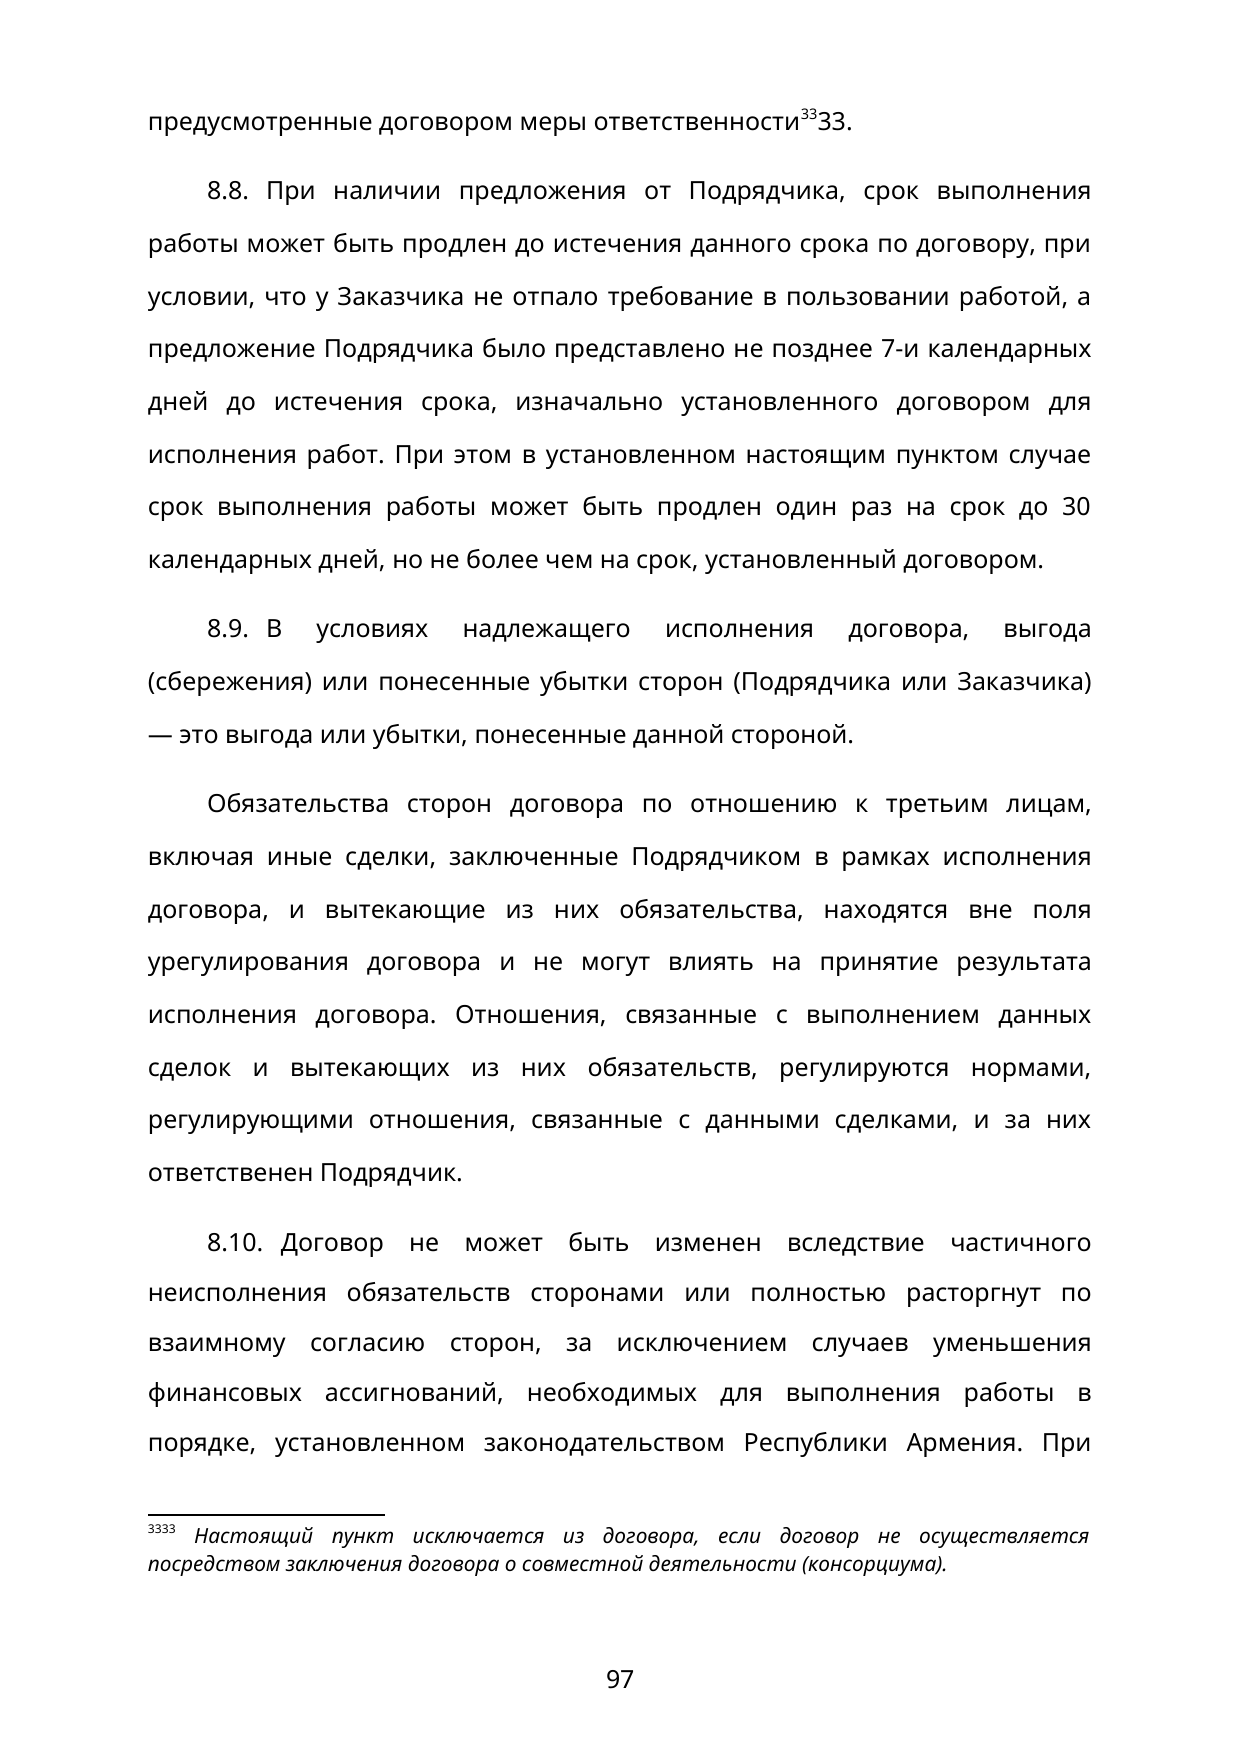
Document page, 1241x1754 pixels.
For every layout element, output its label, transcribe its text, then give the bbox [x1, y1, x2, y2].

text 8.8. При наличии предложения от Подрядчика, срок выполнения работы может быть продлен до истечения данного срока по договору, при условии, что у Заказчика не отпало требование в пользовании работой, а предложение Подрядчика было представлено не позднее 7-и календарных дней до истечения срока, изначально установленного договором для исполнения работ. При этом в установленном настоящим пунктом случае срок выполнения работы может быть продлен один раз на срок до 30 календарных дней, но не более чем на срок, установленный договором. [148, 173, 1092, 576]
text Обязательства сторон договора по отношению к третьим лицам, включая иные сделки, заключенные Подрядчиком в рамках исполнения договора, и вытекающие из них обязательства, находятся вне поля урегулирования договора и не могут влиять на принятие результата исполнения договора. Отношения, связанные с выполнением данных сделок и вытекающих из них обязательств, регулируются нормами, регулирующими отношения, связанные с данными сделками, и за них ответственен Подрядчик. [148, 786, 1092, 1189]
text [148, 1224, 1092, 1458]
text 8.9. В условиях надлежащего исполнения договора, выгода (сбережения) или понесенные убытки сторон (Подрядчика или Заказчика) — это выгода или убытки, понесенные данной стороной. [148, 611, 1092, 751]
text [148, 103, 1092, 137]
